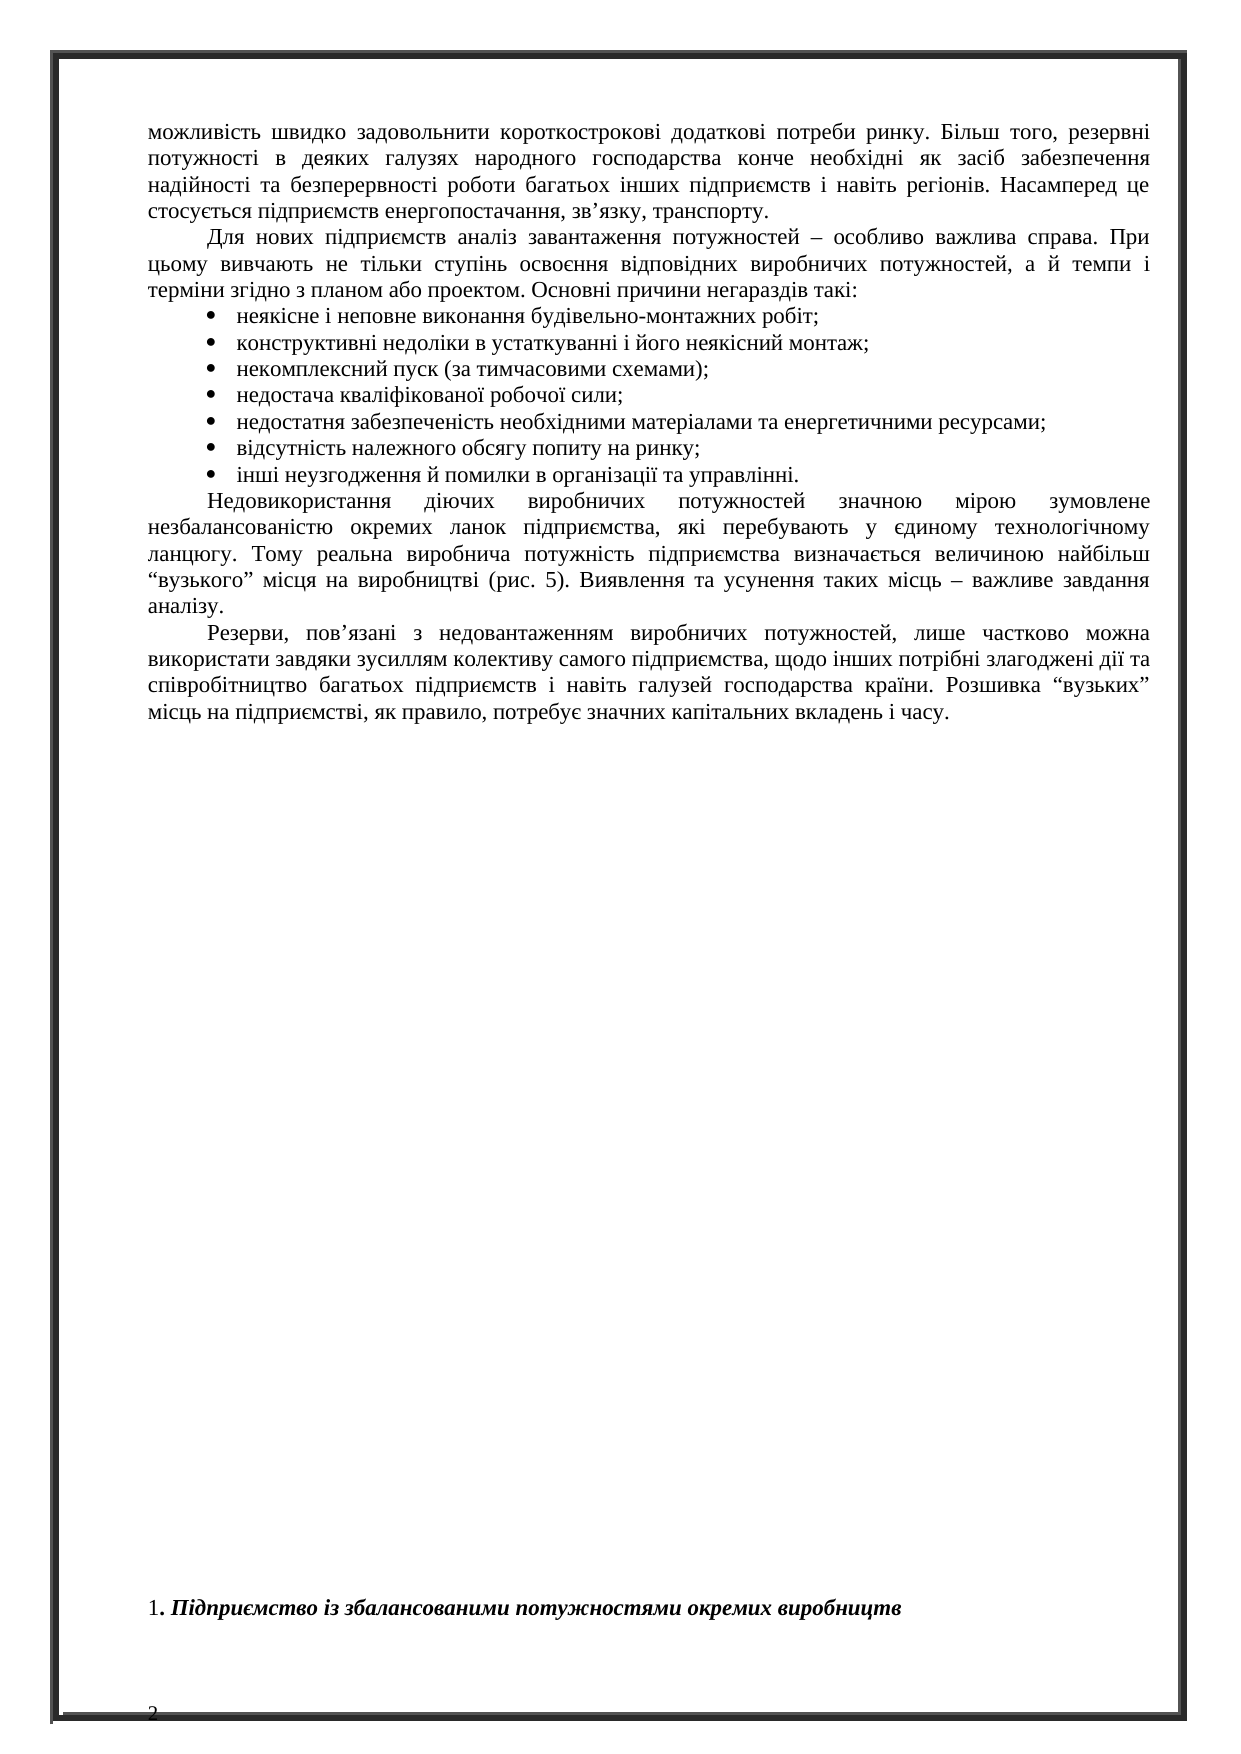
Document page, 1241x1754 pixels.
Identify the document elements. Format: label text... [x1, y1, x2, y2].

list недостатня забезпеченість необхідними матеріалами та енергетичними ресурсами; [148, 408, 1152, 434]
list недостача кваліфікованої робочої сили; [148, 382, 1152, 408]
list відсутність належного обсягу попиту на ринку; [148, 434, 1152, 461]
list некомплексний пуск (за тимчасовими схемами); [148, 355, 1152, 382]
list неякісне і неповне виконання будівельно-монтажних робіт; [148, 302, 1152, 329]
text Для нових підприємств аналіз завантаження потужностей – особливо важлива справа. При цьому вивчають не тільки ступінь освоєння відповідних виробничих потужностей, а й темпи і терміни згідно з планом або проектом. Основні причини негараздів такі: [148, 223, 1152, 302]
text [148, 118, 1152, 223]
text Резерви, пов’язані з недовантаженням виробничих потужностей, лише частково можна використати завдяки зусиллям колективу самого підприємства, щодо інших потрібні злагоджені дії та співробітництво багатьох підприємств і навіть галузей господарства країни. Розшивка “вузьких” місць на підприємстві, як правило, потребує значних капітальних вкладень і часу. [148, 619, 1152, 724]
text 1. Підприємство із збалансованими потужностями окремих виробництв [148, 1594, 1152, 1620]
list конструктивні недоліки в устаткуванні і його неякісний монтаж; [148, 329, 1152, 355]
list інші неузгодження й помилки в організації та управлінні. [148, 461, 1152, 487]
text Недовикористання діючих виробничих потужностей значною мірою зумовлене незбалансованістю окремих ланок підприємства, які перебувають у єдиному технологічному ланцюгу. Тому реальна виробнича потужність підприємства визначається величиною найбільш “вузького” місця на виробництві (рис. 5). Виявлення та усунення таких місць – важливе завдання аналізу. [148, 487, 1152, 619]
